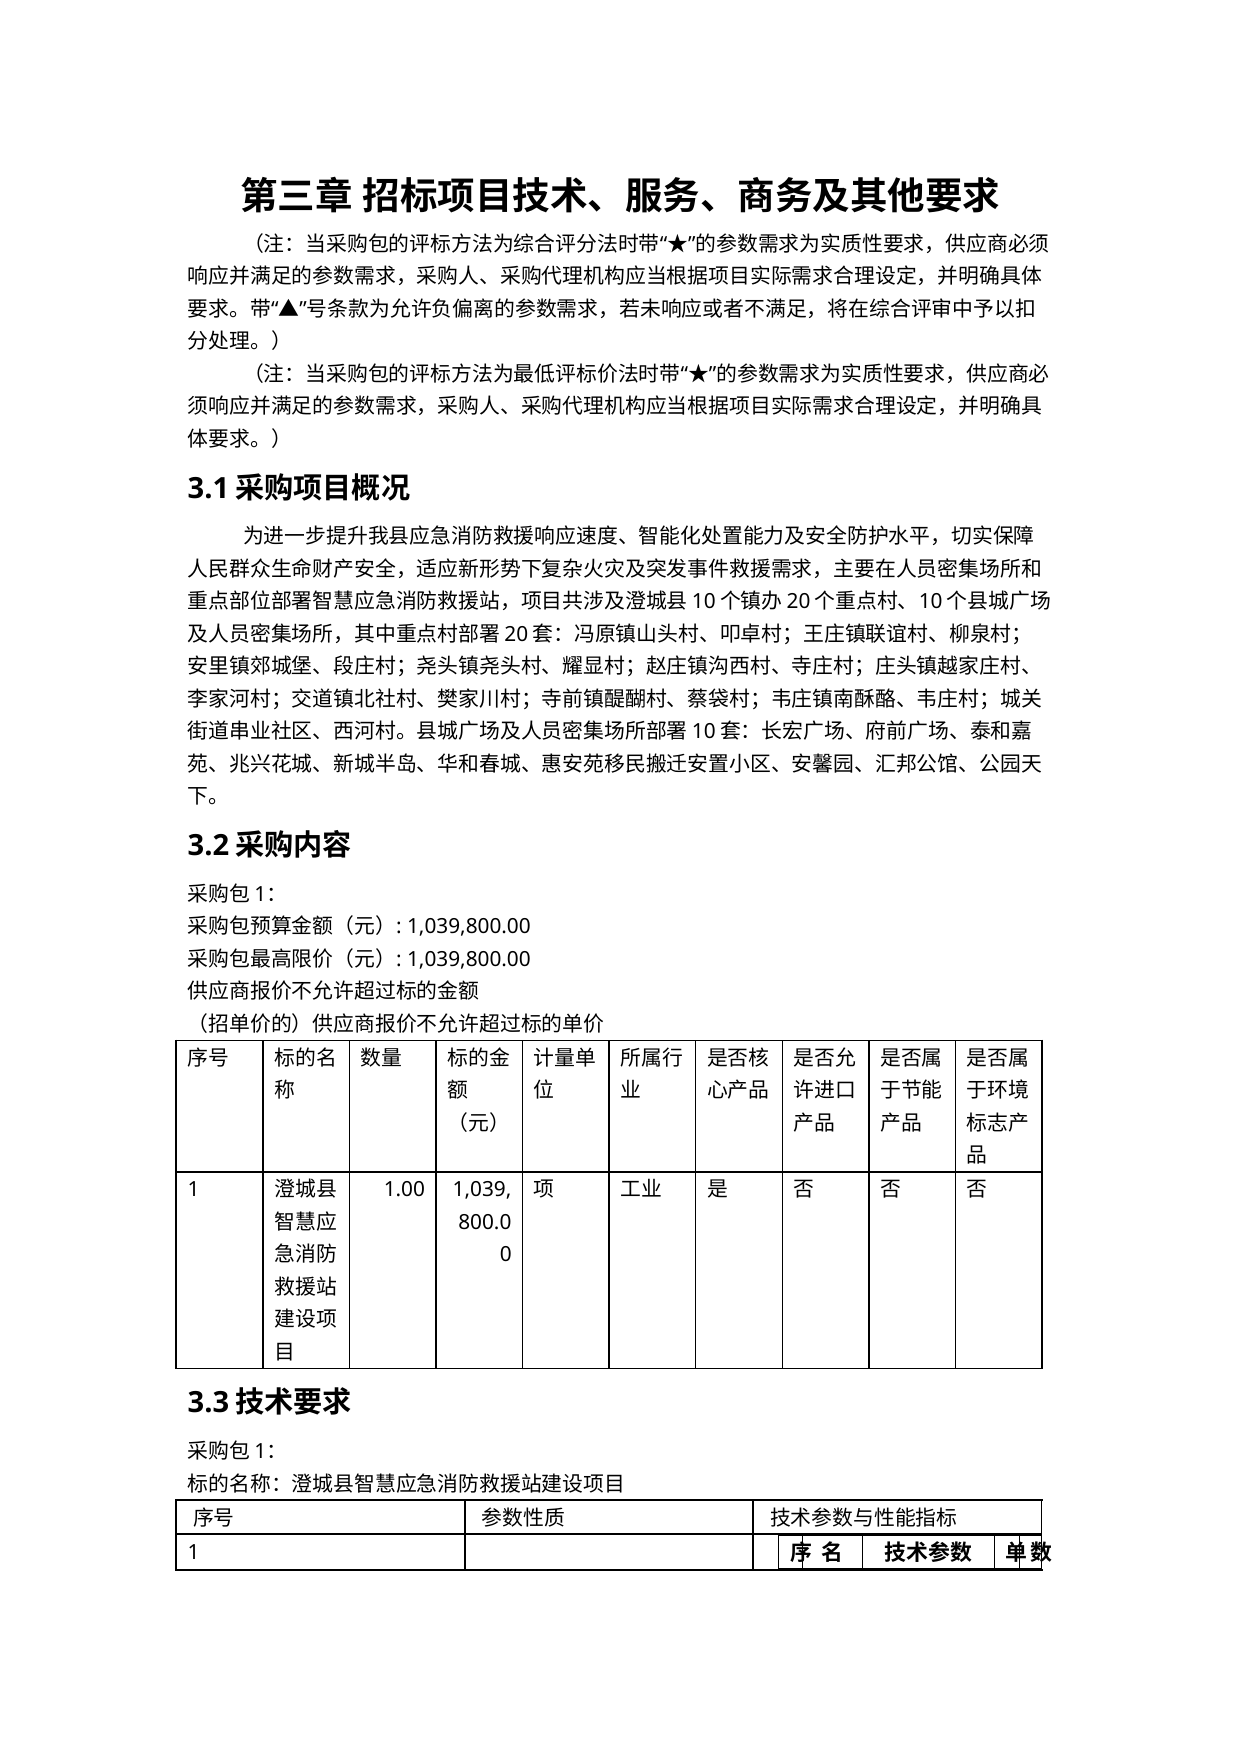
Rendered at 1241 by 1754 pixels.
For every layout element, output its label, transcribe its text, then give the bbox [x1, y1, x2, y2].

text （招单价的）供应商报价不允许超过标的单价 [187, 1007, 1053, 1039]
table_header 数量 [350, 1041, 435, 1171]
table_cell 1,039,800.00 [437, 1173, 522, 1368]
table_cell 是 [696, 1173, 782, 1368]
table_header 标的金额 （元） [437, 1041, 522, 1171]
table_cell 否 [956, 1173, 1041, 1368]
table_header 参数性质 [466, 1501, 752, 1533]
text 供应商报价不允许超过标的金额 [187, 974, 1053, 1007]
text 标的名称：澄城县智慧应急消防救援站建设项目 [187, 1467, 1053, 1499]
text 为进一步提升我县应急消防救援响应速度、智能化处置能力及安全防护水平，切实保障人民群众生命财产安全，适应新形势下复杂火灾及突发事件救援需求，主要在人员密集场所和重点部位部署智慧应急消防救援站，项目共涉及澄城县10个镇办20个重点村、10个县城广场及人员密集场所，其中重点村部署20套：冯原镇山头村、叩卓村；王庄镇联谊村、柳泉村；安里镇郊城堡、段庄村；尧头镇尧头村、耀显村；赵庄镇沟西村、寺庄村；庄头镇越家庄村、李家河村；交道镇北社村、樊家川村；寺前镇醍醐村、蔡袋村；韦庄镇南酥酪、韦庄村；城关街道串业社区、西河村。县城广场及人员密集场所部署10套：长宏广场、府前广场、泰和嘉苑、兆兴花城、新城半岛、华和春城、惠安苑移民搬迁安置小区、安馨园、汇邦公馆、公园天下。 [187, 519, 1053, 812]
table_cell [803, 1536, 862, 1568]
table_cell [1020, 1536, 1041, 1568]
text 3.1采购项目概况 [187, 454, 1053, 519]
text 采购包1： [187, 877, 1053, 909]
table_header 标的名称 [264, 1041, 349, 1171]
table_cell 工业 [610, 1173, 695, 1368]
table_cell 1 [177, 1173, 262, 1368]
text 3.3技术要求 [187, 1369, 1053, 1434]
text 第三章 招标项目技术、服务、商务及其他要求 [187, 162, 1053, 227]
table_header 是否允许进口产品 [783, 1041, 868, 1171]
text （注：当采购包的评标方法为综合评分法时带“★”的参数需求为实质性要求，供应商必须响应并满足的参数需求，采购人、采购代理机构应当根据项目实际需求合理设定，并明确具体要求。带“▲”号条款为允许负偏离的参数需求，若未响应或者不满足，将在综合评审中予以扣分处理。） [187, 227, 1053, 357]
table_header 所属行业 [610, 1041, 695, 1171]
table_header 序号 [177, 1041, 262, 1171]
table_header 是否属于环境标志产品 [956, 1041, 1041, 1171]
table_cell 澄城县智慧应急消防救援站建设项目 [264, 1173, 349, 1368]
table_cell 1.00 [350, 1173, 435, 1368]
table_header 计量单位 [523, 1041, 608, 1171]
text 3.2采购内容 [187, 812, 1053, 877]
table_cell [995, 1536, 1019, 1568]
text 采购包1： [187, 1434, 1053, 1467]
table_cell 1 [177, 1535, 464, 1569]
table_cell [754, 1535, 778, 1569]
table_cell [779, 1536, 802, 1568]
text 采购包最高限价（元）: 1,039,800.00 [187, 942, 1053, 974]
table_header 是否核心产品 [696, 1041, 782, 1171]
table_header 序号 [177, 1501, 464, 1533]
table_cell 否 [783, 1173, 868, 1368]
table_header 技术参数与性能指标 [754, 1501, 1041, 1533]
table_cell [466, 1535, 752, 1569]
table_header 是否属于节能产品 [870, 1041, 955, 1171]
table_cell [863, 1536, 994, 1568]
text 采购包预算金额（元）: 1,039,800.00 [187, 909, 1053, 942]
table_cell 项 [523, 1173, 608, 1368]
text （注：当采购包的评标方法为最低评标价法时带“★”的参数需求为实质性要求，供应商必须响应并满足的参数需求，采购人、采购代理机构应当根据项目实际需求合理设定，并明确具体要求。） [187, 357, 1053, 454]
table_cell 否 [870, 1173, 955, 1368]
